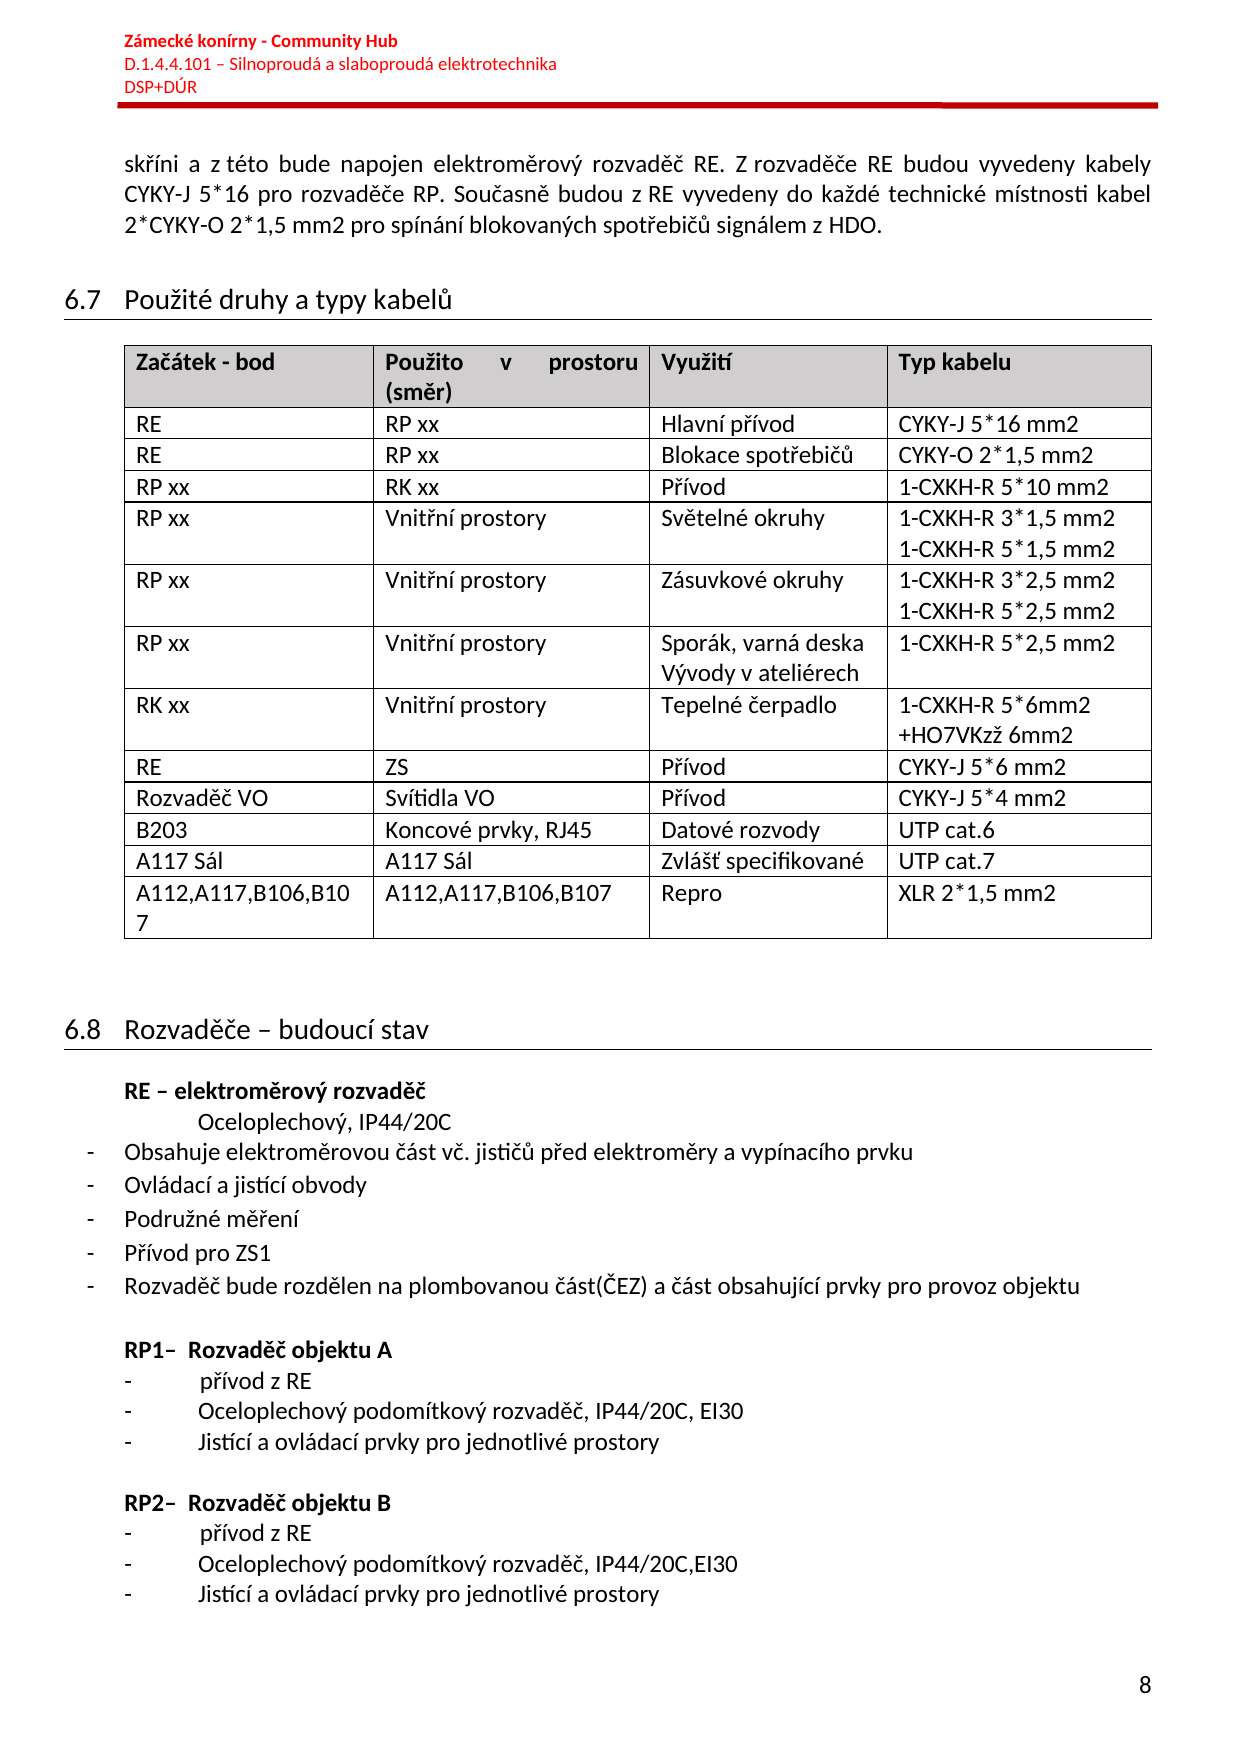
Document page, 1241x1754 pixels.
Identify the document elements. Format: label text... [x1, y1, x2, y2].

table_cell Vnitřní prostory [374, 503, 649, 563]
table_cell RP xx [374, 439, 649, 470]
text - Jistící a ovládací prvky pro jednotlivé prostory [124, 1578, 1152, 1609]
table_cell 1-CXKH-R 3*2,5 mm2 1-CXKH-R 5*2,5 mm2 [888, 565, 1151, 626]
list Přívod pro ZS1 [87, 1237, 1152, 1267]
table_cell RP xx [125, 503, 373, 563]
table_cell Zásuvkové okruhy [650, 565, 887, 626]
table_cell Světelné okruhy [650, 503, 887, 563]
table_cell A117 Sál [374, 846, 649, 876]
table_cell CYKY-J 5*4 mm2 [888, 783, 1151, 813]
table_cell A117 Sál [125, 846, 373, 876]
table_cell RP xx [374, 408, 649, 438]
table_cell Blokace spotřebičů [650, 439, 887, 470]
text - přívod z RE [124, 1365, 1152, 1395]
table_cell CYKY-J 5*16 mm2 [888, 408, 1151, 438]
table_cell Vnitřní prostory [374, 689, 649, 750]
table_cell RK xx [374, 471, 649, 501]
table_cell Zvlášť specifikované [650, 846, 887, 876]
text RP2– Rozvaděč objektu B [124, 1487, 1152, 1517]
list Ovládací a jistící obvody [87, 1170, 1152, 1200]
text RP1– Rozvaděč objektu A [124, 1334, 1152, 1365]
table_cell 1-CXKH-R 5*2,5 mm2 [888, 627, 1151, 688]
table_cell RP xx [125, 627, 373, 688]
table_cell Vnitřní prostory [374, 627, 649, 688]
table_cell Sporák, varná deska Vývody v ateliérech [650, 627, 887, 688]
table_cell UTP cat.7 [888, 846, 1151, 876]
table_cell RP xx [125, 471, 373, 501]
subtitle Použité druhy a typy kabelů [64, 281, 1152, 319]
table_cell XLR 2*1,5 mm2 [888, 877, 1151, 938]
table_cell Vnitřní prostory [374, 565, 649, 626]
table_cell Rozvaděč VO [125, 783, 373, 813]
table_cell RE [125, 751, 373, 781]
table_cell B203 [125, 814, 373, 844]
text - Oceloplechový podomítkový rozvaděč, IP44/20C,EI30 [124, 1548, 1152, 1578]
text - Oceloplechový podomítkový rozvaděč, IP44/20C, EI30 [124, 1395, 1152, 1426]
list Obsahuje elektroměrovou část vč. jističů před elektroměry a vypínacího prvku [87, 1136, 1152, 1167]
table_cell RP xx [125, 565, 373, 626]
table_cell RE [125, 408, 373, 438]
table_cell Hlavní přívod [650, 408, 887, 438]
table_header Začátek - bod [125, 346, 373, 407]
table_cell Přívod [650, 783, 887, 813]
table_cell A112,A117,B106,B107 [374, 877, 649, 938]
table_cell Přívod [650, 471, 887, 501]
subtitle Rozvaděče – budoucí stav [64, 1011, 1152, 1049]
table_cell 1-CXKH-R 5*10 mm2 [888, 471, 1151, 501]
table_cell ZS [374, 751, 649, 781]
text RE – elektroměrový rozvaděč [124, 1075, 1152, 1106]
table_cell Repro [650, 877, 887, 938]
text - přívod z RE [124, 1517, 1152, 1548]
table_cell Svítidla VO [374, 783, 649, 813]
table_header Použito v prostoru (směr) [374, 346, 649, 407]
table_cell CYKY-J 5*6 mm2 [888, 751, 1151, 781]
table_cell CYKY-O 2*1,5 mm2 [888, 439, 1151, 470]
list Rozvaděč bude rozdělen na plombovanou část(ČEZ) a část obsahující prvky pro provoz objektu [87, 1270, 1152, 1301]
table_cell RK xx [125, 689, 373, 750]
table_cell Tepelné čerpadlo [650, 689, 887, 750]
text Oceloplechový, IP44/20C [124, 1106, 1152, 1136]
table_header Využití [650, 346, 887, 407]
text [124, 148, 1152, 239]
table_cell Přívod [650, 751, 887, 781]
table_cell Koncové prvky, RJ45 [374, 814, 649, 844]
table_cell 1-CXKH-R 3*1,5 mm2 1-CXKH-R 5*1,5 mm2 [888, 503, 1151, 563]
table_cell A112,A117,B106,B107 [125, 877, 373, 938]
text - Jistící a ovládací prvky pro jednotlivé prostory [124, 1426, 1152, 1456]
table_header Typ kabelu [888, 346, 1151, 407]
table_cell Datové rozvody [650, 814, 887, 844]
list Podružné měření [87, 1203, 1152, 1234]
table_cell UTP cat.6 [888, 814, 1151, 844]
table_cell RE [125, 439, 373, 470]
table_cell 1-CXKH-R 5*6mm2 +HO7VKzž 6mm2 [888, 689, 1151, 750]
